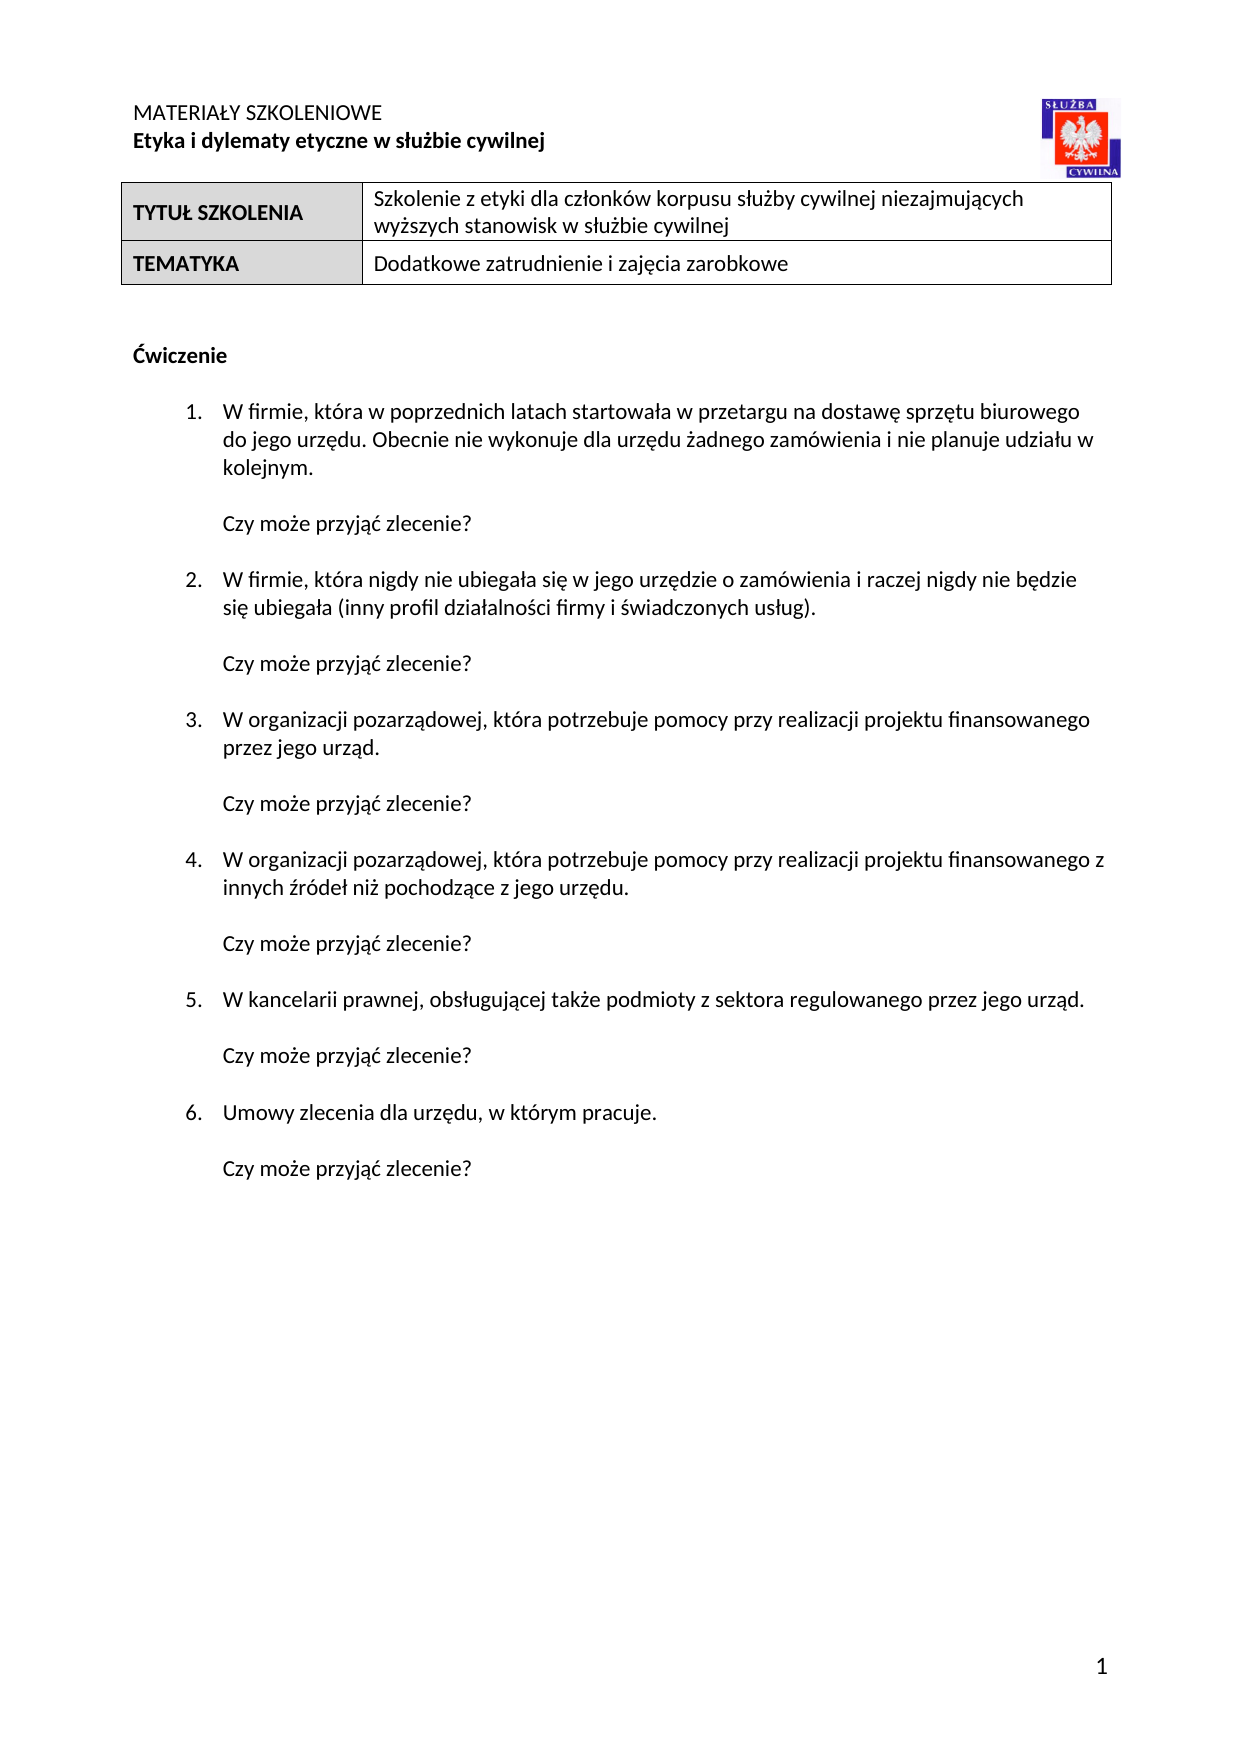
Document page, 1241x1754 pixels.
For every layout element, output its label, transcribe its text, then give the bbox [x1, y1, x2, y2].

picture [1040, 98, 1122, 179]
list Czy może przyjąć zlecenie? [223, 789, 1108, 817]
list Czy może przyjąć zlecenie? [223, 929, 1108, 957]
table_header Szkolenie z etyki dla członków korpusu służby cywilnej niezajmujących wyższych stanowisk w służbie cywilnej [363, 183, 1111, 240]
list W firmie, która w poprzednich latach startowała w przetargu na dostawę sprzętu biurowego do jego urzędu. Obecnie nie wykonuje dla urzędu żadnego zamówienia i nie planuje udziału w kolejnym. [185, 397, 1108, 481]
text Ćwiczenie [133, 341, 1108, 369]
list Umowy zlecenia dla urzędu, w którym pracuje. [185, 1098, 1108, 1126]
list W kancelarii prawnej, obsługującej także podmioty z sektora regulowanego przez jego urząd. [185, 986, 1108, 1013]
text MATERIAŁY SZKOLENIOWE [133, 98, 1040, 126]
text Etyka i dylematy etyczne w służbie cywilnej [133, 126, 1040, 154]
table_cell Dodatkowe zatrudnienie i zajęcia zarobkowe [363, 241, 1111, 284]
list W organizacji pozarządowej, która potrzebuje pomocy przy realizacji projektu finansowanego przez jego urząd. [185, 705, 1108, 761]
table_cell TEMATYKA [122, 241, 362, 284]
list W organizacji pozarządowej, która potrzebuje pomocy przy realizacji projektu finansowanego z innych źródeł niż pochodzące z jego urzędu. [185, 845, 1108, 901]
list W firmie, która nigdy nie ubiegała się w jego urzędzie o zamówienia i raczej nigdy nie będzie się ubiegała (inny profil działalności firmy i świadczonych usług). [185, 565, 1108, 621]
list Czy może przyjąć zlecenie? [223, 1042, 1108, 1069]
list Czy może przyjąć zlecenie? [223, 509, 1108, 537]
table_header TYTUŁ SZKOLENIA [122, 183, 362, 240]
list Czy może przyjąć zlecenie? [223, 649, 1108, 677]
list Czy może przyjąć zlecenie? [223, 1154, 1108, 1182]
